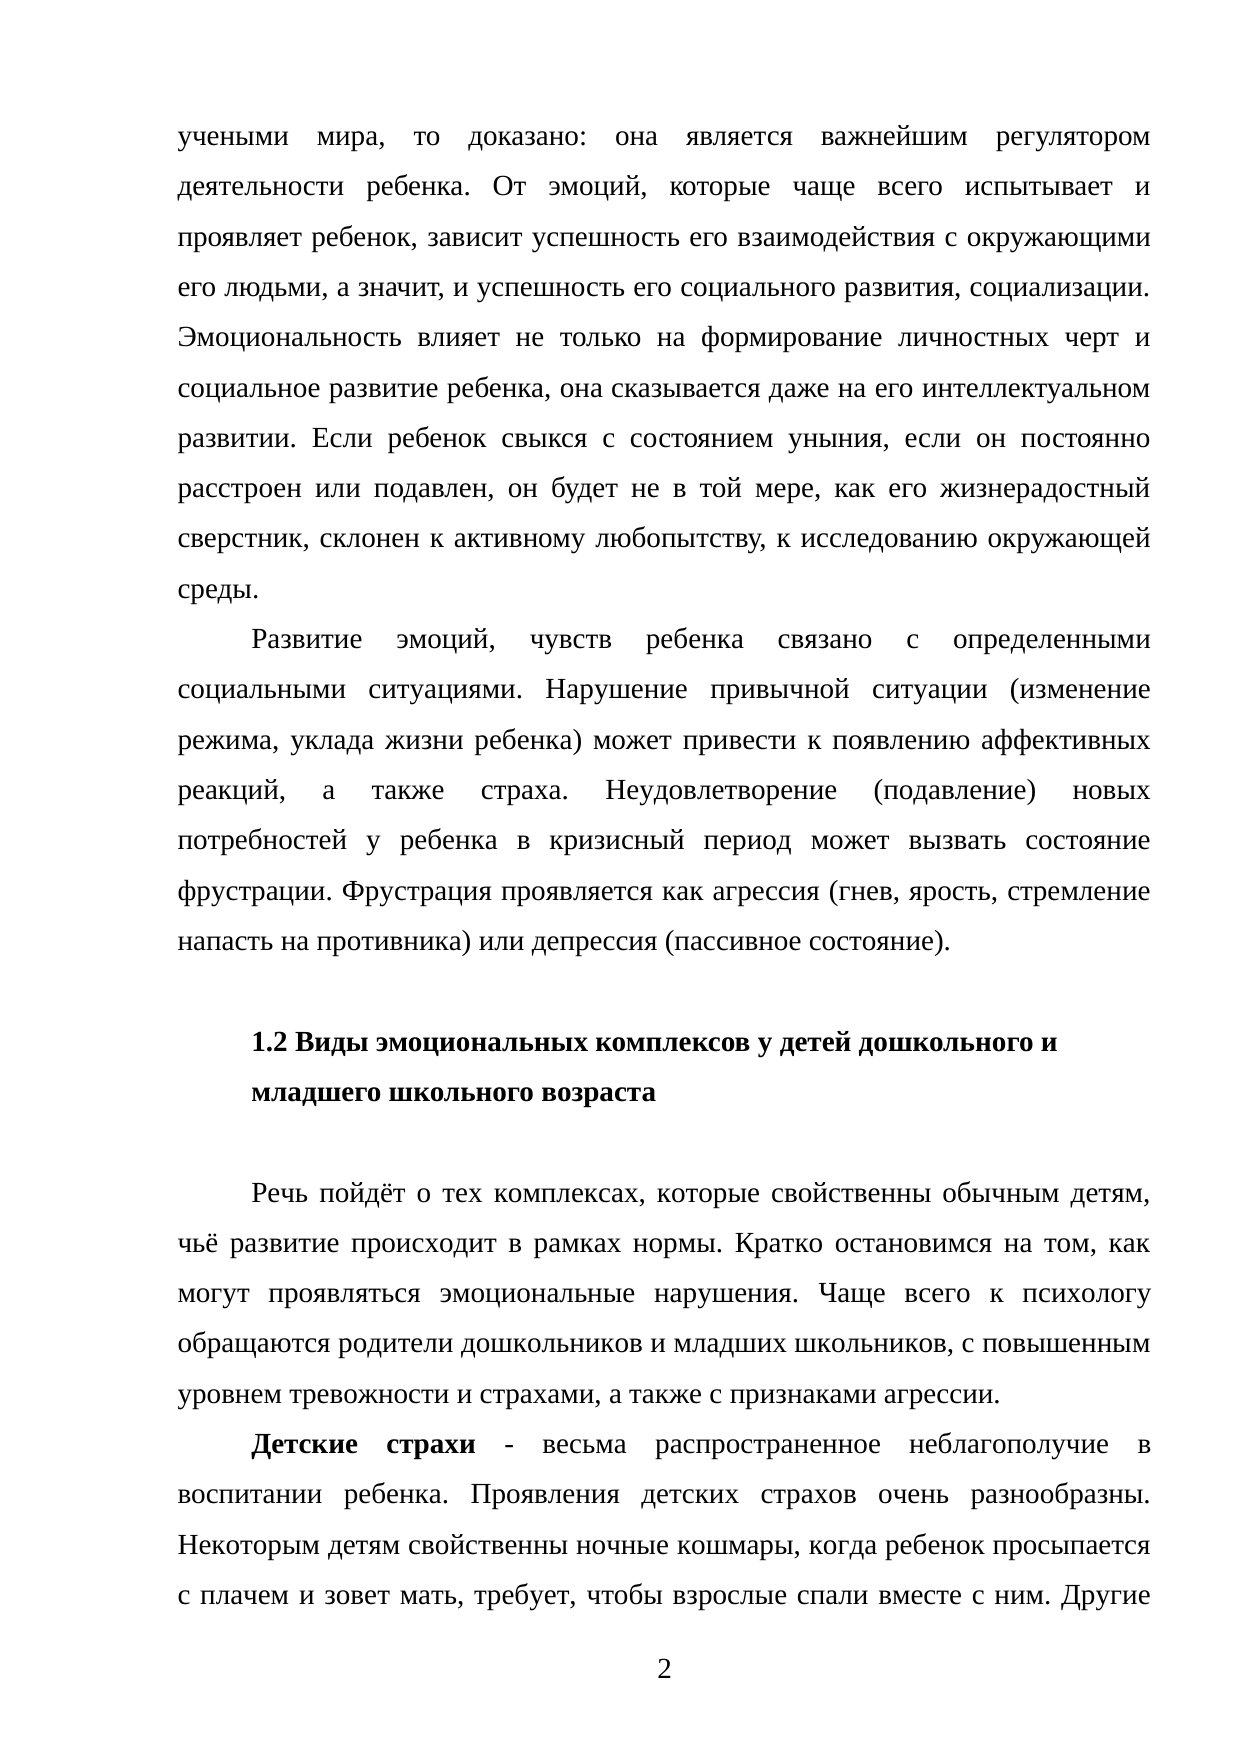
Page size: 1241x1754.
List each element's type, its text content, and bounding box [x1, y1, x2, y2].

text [177, 118, 1152, 604]
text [177, 1426, 1152, 1611]
text 1.2 Виды эмоциональных комплексов у детей дошкольного и младшего школьного возраста [251, 1024, 1152, 1108]
text Развитие эмоций, чувств ребенка связано с определенными социальными ситуациями. Нарушение привычной ситуации (изменение режима, уклада жизни ребенка) может привести к появлению аффективных реакций, а также страха. Неудовлетворение (подавление) новых потребностей у ребенка в кризисный период может вызвать состояние фрустрации. Фрустрация проявляется как агрессия (гнев, ярость, стремление напасть на противника) или депрессия (пассивное состояние). [177, 621, 1152, 957]
text Речь пойдёт о тех комплексах, которые свойственны обычным детям, чьё развитие происходит в рамках нормы. Кратко остановимся на том, как могут проявляться эмоциональные нарушения. Чаще всего к психологу обращаются родители дошкольников и младших школьников, с повышенным уровнем тревожности и страхами, а также с признаками агрессии. [177, 1175, 1152, 1409]
